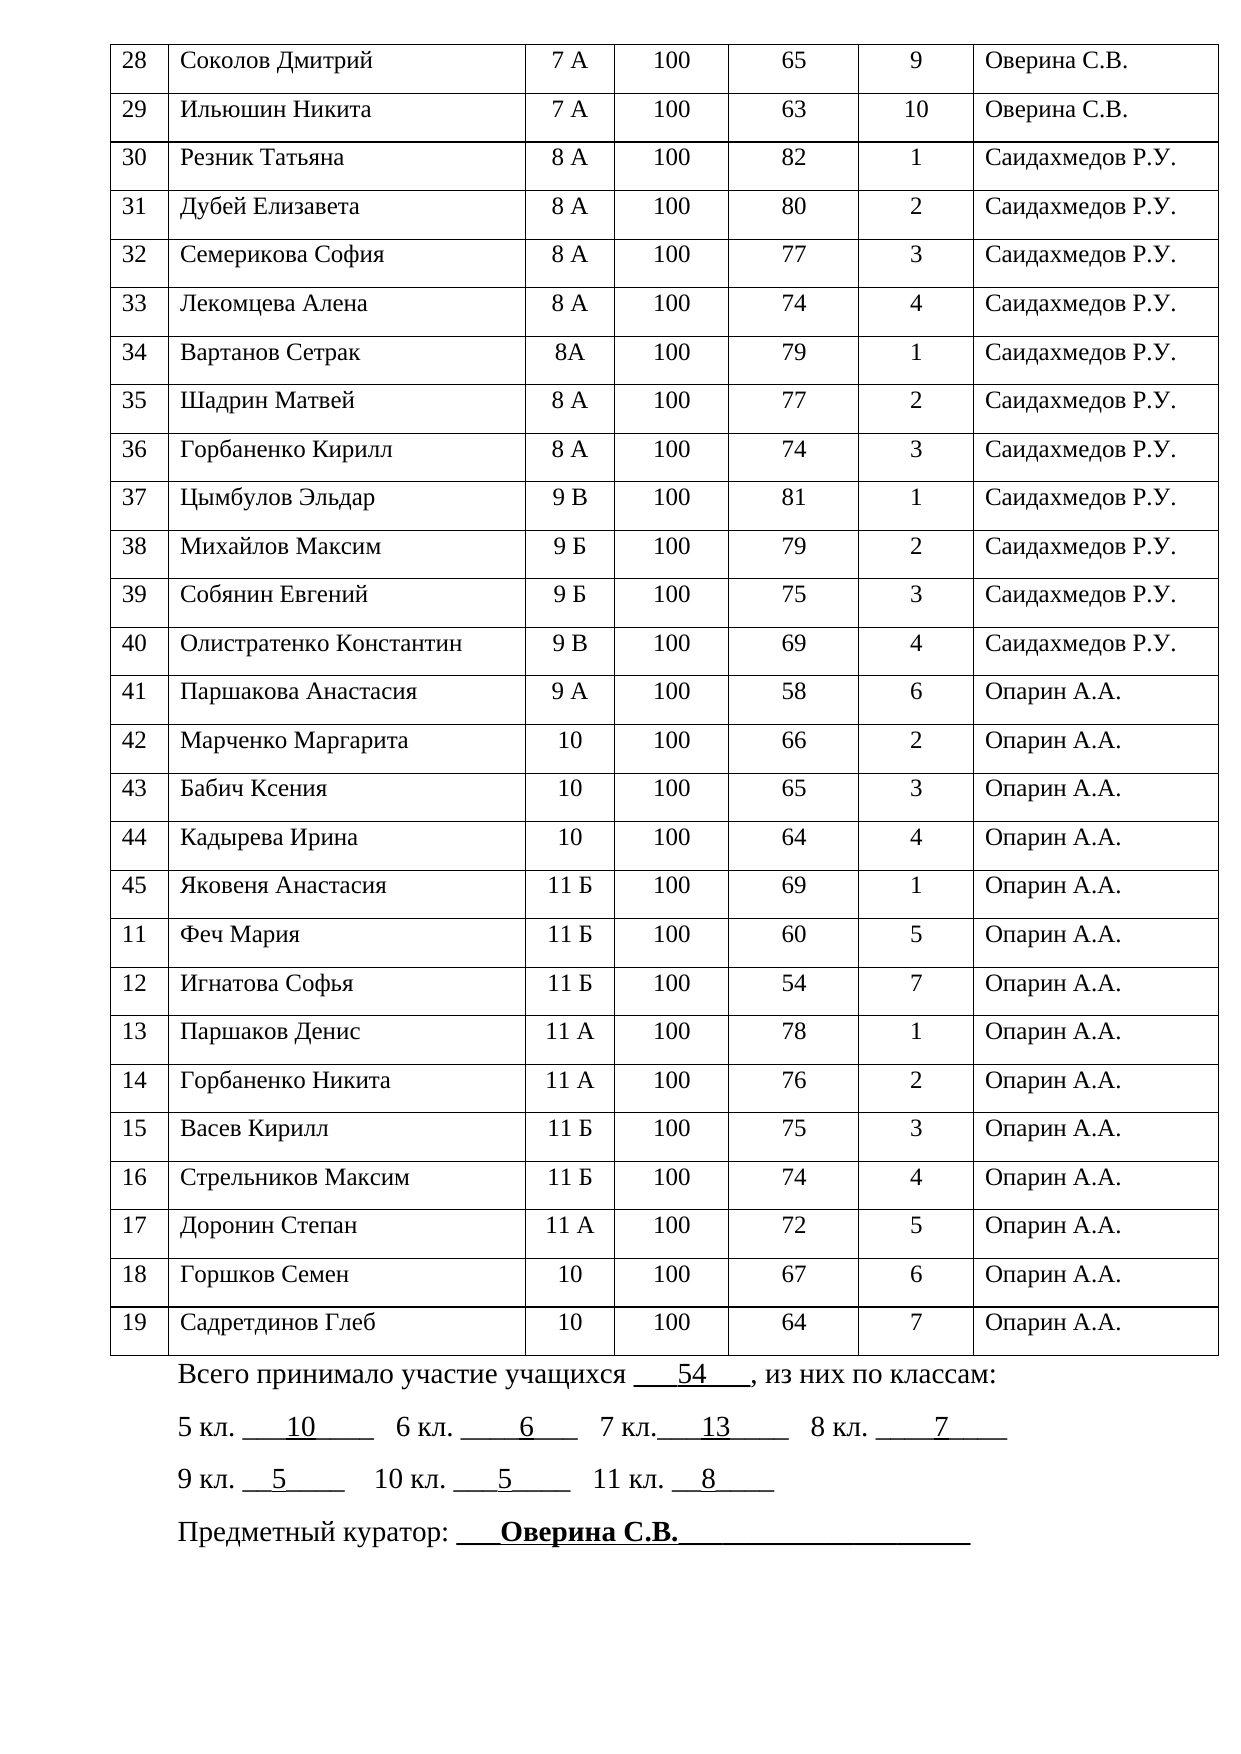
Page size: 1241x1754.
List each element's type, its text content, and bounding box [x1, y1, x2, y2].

table_cell 9 А [526, 676, 614, 724]
table_cell 60 [729, 919, 858, 967]
table_cell 78 [729, 1016, 858, 1064]
table_cell 7 А [526, 45, 614, 93]
table_cell Феч Мария [169, 919, 525, 967]
table_cell 19 [111, 1308, 168, 1355]
table_cell Саидахмедов Р.У. [974, 628, 1218, 675]
table_cell 72 [729, 1210, 858, 1258]
table_cell 1 [859, 1016, 973, 1064]
table_cell 3 [859, 1113, 973, 1161]
table_cell 16 [111, 1162, 168, 1209]
table_cell Опарин А.А. [974, 1113, 1218, 1161]
table_cell 36 [111, 434, 168, 481]
table_cell 58 [729, 676, 858, 724]
table_cell 42 [111, 725, 168, 772]
text 5 кл. ___10____ 6 кл. ____6___ 7 кл.___13____ 8 кл. ____7____ [177, 1409, 1152, 1442]
table_cell 77 [729, 240, 858, 287]
table_cell Дубей Елизавета [169, 191, 525, 238]
table_cell Марченко Маргарита [169, 725, 525, 772]
table_cell 41 [111, 676, 168, 724]
table_cell 44 [111, 822, 168, 869]
table_cell 100 [615, 1308, 728, 1355]
table_cell 31 [111, 191, 168, 238]
table_cell 100 [615, 531, 728, 578]
table_cell 5 [859, 1210, 973, 1258]
table_cell 100 [615, 45, 728, 93]
table_cell 100 [615, 725, 728, 772]
table_cell 15 [111, 1113, 168, 1161]
table_cell 9 Б [526, 579, 614, 627]
table_cell 54 [729, 968, 858, 1015]
table_cell 13 [111, 1016, 168, 1064]
table_cell 100 [615, 143, 728, 190]
table_cell Опарин А.А. [974, 1210, 1218, 1258]
table_cell 10 [526, 774, 614, 821]
table_cell Васев Кирилл [169, 1113, 525, 1161]
table_cell 11 А [526, 1016, 614, 1064]
table_cell Доронин Степан [169, 1210, 525, 1258]
table_cell Опарин А.А. [974, 822, 1218, 869]
table_cell 29 [111, 94, 168, 141]
table_cell 10 [526, 1259, 614, 1306]
table_cell 11 Б [526, 1162, 614, 1209]
table_cell 8 А [526, 143, 614, 190]
table_cell 100 [615, 94, 728, 141]
table_cell 76 [729, 1065, 858, 1112]
table_cell 69 [729, 628, 858, 675]
table_cell 100 [615, 968, 728, 1015]
table_cell 10 [526, 1308, 614, 1355]
table_cell 11 Б [526, 871, 614, 918]
table_cell Горбаненко Никита [169, 1065, 525, 1112]
table_cell 66 [729, 725, 858, 772]
table_cell 100 [615, 1065, 728, 1112]
table_cell 100 [615, 1113, 728, 1161]
table_cell 1 [859, 482, 973, 530]
table_cell 100 [615, 288, 728, 336]
table_cell 1 [859, 143, 973, 190]
table_cell 9 [859, 45, 973, 93]
table_cell Оверина С.В. [974, 45, 1218, 93]
table_cell 75 [729, 579, 858, 627]
table_cell 74 [729, 1162, 858, 1209]
table_cell 2 [859, 385, 973, 433]
table_cell Опарин А.А. [974, 1016, 1218, 1064]
table_cell Опарин А.А. [974, 774, 1218, 821]
table_cell 32 [111, 240, 168, 287]
table_cell 100 [615, 482, 728, 530]
table_cell 10 [526, 822, 614, 869]
table_cell 3 [859, 434, 973, 481]
table_cell Опарин А.А. [974, 1259, 1218, 1306]
table_cell 100 [615, 1162, 728, 1209]
table_cell 82 [729, 143, 858, 190]
table_cell Кадырева Ирина [169, 822, 525, 869]
text 9 кл. __5____ 10 кл. ___5____ 11 кл. __8____ [177, 1462, 1152, 1495]
table_cell 1 [859, 337, 973, 384]
table_cell 8 А [526, 288, 614, 336]
table_cell 1 [859, 871, 973, 918]
table_cell 4 [859, 628, 973, 675]
table_cell Стрельников Максим [169, 1162, 525, 1209]
table_cell Оверина С.В. [974, 94, 1218, 141]
table_cell 9 В [526, 628, 614, 675]
table_cell 100 [615, 1210, 728, 1258]
table_cell Саидахмедов Р.У. [974, 240, 1218, 287]
table_cell 10 [526, 725, 614, 772]
table_cell Саидахмедов Р.У. [974, 191, 1218, 238]
text Всего принимало участие учащихся ___54___, из них по классам: [177, 1356, 1152, 1389]
table_cell 11 Б [526, 968, 614, 1015]
table_cell 2 [859, 531, 973, 578]
table_cell 100 [615, 919, 728, 967]
table_cell 100 [615, 1259, 728, 1306]
table_cell 77 [729, 385, 858, 433]
table_cell 100 [615, 579, 728, 627]
table_cell 6 [859, 676, 973, 724]
table_cell 7 А [526, 94, 614, 141]
table_cell 3 [859, 240, 973, 287]
table_cell 100 [615, 385, 728, 433]
table_cell 80 [729, 191, 858, 238]
table_cell 40 [111, 628, 168, 675]
table_cell 38 [111, 531, 168, 578]
table_cell Бабич Ксения [169, 774, 525, 821]
table_cell 17 [111, 1210, 168, 1258]
table_cell Горбаненко Кирилл [169, 434, 525, 481]
table_cell 79 [729, 531, 858, 578]
table_cell Саидахмедов Р.У. [974, 143, 1218, 190]
table_cell 3 [859, 774, 973, 821]
table_cell Собянин Евгений [169, 579, 525, 627]
table_cell Саидахмедов Р.У. [974, 385, 1218, 433]
table_cell 12 [111, 968, 168, 1015]
table_cell Опарин А.А. [974, 1308, 1218, 1355]
table_cell 65 [729, 774, 858, 821]
table_cell 64 [729, 1308, 858, 1355]
table_cell Саидахмедов Р.У. [974, 288, 1218, 336]
table_cell Вартанов Сетрак [169, 337, 525, 384]
table_cell Михайлов Максим [169, 531, 525, 578]
table_cell Садретдинов Глеб [169, 1308, 525, 1355]
table_cell 64 [729, 822, 858, 869]
table_cell Яковеня Анастасия [169, 871, 525, 918]
table_cell Саидахмедов Р.У. [974, 579, 1218, 627]
table_cell 2 [859, 191, 973, 238]
table_cell 37 [111, 482, 168, 530]
table_cell Саидахмедов Р.У. [974, 482, 1218, 530]
table_cell 8 А [526, 434, 614, 481]
table_cell Игнатова Софья [169, 968, 525, 1015]
table_cell Опарин А.А. [974, 725, 1218, 772]
table_cell 63 [729, 94, 858, 141]
table_cell Опарин А.А. [974, 919, 1218, 967]
table_cell 67 [729, 1259, 858, 1306]
table_cell Горшков Семен [169, 1259, 525, 1306]
table_cell Резник Татьяна [169, 143, 525, 190]
table_cell 4 [859, 822, 973, 869]
table_cell 100 [615, 1016, 728, 1064]
table_cell 7 [859, 1308, 973, 1355]
table_cell 4 [859, 288, 973, 336]
table_cell Олистратенко Константин [169, 628, 525, 675]
table_cell 11 Б [526, 919, 614, 967]
table_cell 7 [859, 968, 973, 1015]
table_cell Опарин А.А. [974, 676, 1218, 724]
table_cell 100 [615, 628, 728, 675]
table_cell 5 [859, 919, 973, 967]
table_cell Опарин А.А. [974, 1065, 1218, 1112]
table_cell 100 [615, 822, 728, 869]
table_cell 79 [729, 337, 858, 384]
table_cell Паршакова Анастасия [169, 676, 525, 724]
table_cell 2 [859, 725, 973, 772]
table_cell 18 [111, 1259, 168, 1306]
table_cell 8 А [526, 385, 614, 433]
table_cell 11 А [526, 1065, 614, 1112]
table_cell 3 [859, 579, 973, 627]
table_cell 11 Б [526, 1113, 614, 1161]
table_cell 35 [111, 385, 168, 433]
table_cell Ильюшин Никита [169, 94, 525, 141]
table_cell 81 [729, 482, 858, 530]
table_cell 39 [111, 579, 168, 627]
table_cell Опарин А.А. [974, 871, 1218, 918]
table_cell Саидахмедов Р.У. [974, 434, 1218, 481]
table_cell 2 [859, 1065, 973, 1112]
table_cell 11 А [526, 1210, 614, 1258]
table_cell 6 [859, 1259, 973, 1306]
table_cell Лекомцева Алена [169, 288, 525, 336]
table_cell 10 [859, 94, 973, 141]
table_cell 100 [615, 240, 728, 287]
table_cell Паршаков Денис [169, 1016, 525, 1064]
table_cell Семерикова София [169, 240, 525, 287]
table_cell Цымбулов Эльдар [169, 482, 525, 530]
table_cell 34 [111, 337, 168, 384]
table_cell 100 [615, 774, 728, 821]
table_cell 65 [729, 45, 858, 93]
table_cell 28 [111, 45, 168, 93]
table_cell 14 [111, 1065, 168, 1112]
table_cell 30 [111, 143, 168, 190]
table_cell 43 [111, 774, 168, 821]
table_cell 100 [615, 871, 728, 918]
table_cell Опарин А.А. [974, 1162, 1218, 1209]
table_cell 74 [729, 434, 858, 481]
table_cell 74 [729, 288, 858, 336]
table_cell 33 [111, 288, 168, 336]
table_cell 100 [615, 676, 728, 724]
table_cell 8 А [526, 191, 614, 238]
table_cell Опарин А.А. [974, 968, 1218, 1015]
table_cell 4 [859, 1162, 973, 1209]
table_cell 11 [111, 919, 168, 967]
table_cell Соколов Дмитрий [169, 45, 525, 93]
text Предметный куратор: ___Оверина С.В.____________________ [177, 1514, 1152, 1548]
table_cell Саидахмедов Р.У. [974, 531, 1218, 578]
table_cell 9 Б [526, 531, 614, 578]
table_cell Саидахмедов Р.У. [974, 337, 1218, 384]
table_cell 100 [615, 337, 728, 384]
table_cell 9 В [526, 482, 614, 530]
table_cell 8А [526, 337, 614, 384]
table_cell Шадрин Матвей [169, 385, 525, 433]
table_cell 45 [111, 871, 168, 918]
table_cell 100 [615, 191, 728, 238]
table_cell 69 [729, 871, 858, 918]
table_cell 8 А [526, 240, 614, 287]
table_cell 100 [615, 434, 728, 481]
table_cell 75 [729, 1113, 858, 1161]
